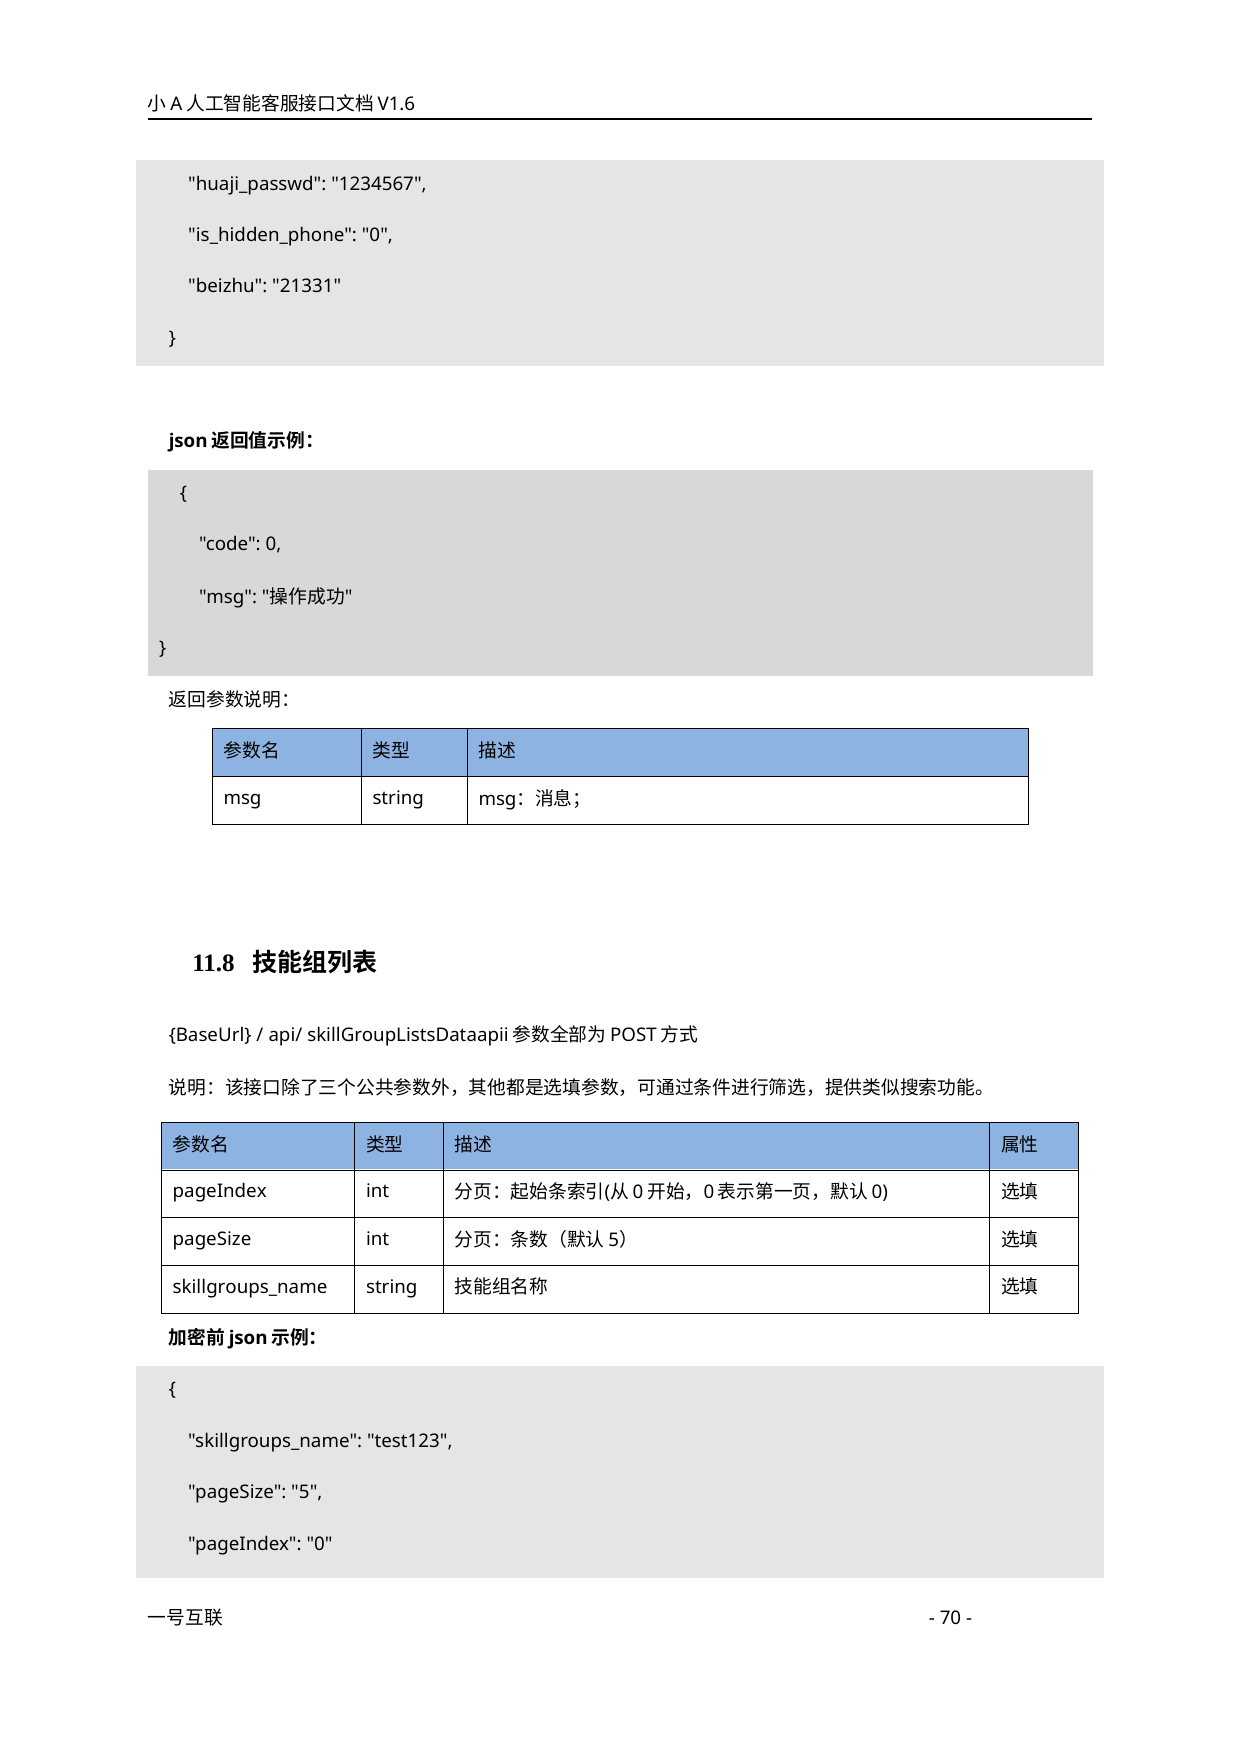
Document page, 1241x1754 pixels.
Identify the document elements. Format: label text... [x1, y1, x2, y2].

table_cell pageSize [162, 1218, 354, 1265]
table_header { "code": 0, "msg": "操作成功" } [148, 470, 1093, 676]
table_cell string [355, 1266, 443, 1312]
table_cell skillgroups_name [162, 1266, 354, 1312]
table_header 描述 [468, 729, 1028, 776]
table_cell int [355, 1218, 443, 1265]
table_cell msg [213, 777, 361, 823]
table_cell 选填 [990, 1266, 1078, 1312]
subtitle 技能组列表 [192, 928, 1092, 993]
table_cell int [355, 1171, 443, 1217]
text json返回值示例： [148, 423, 1092, 456]
table_header 参数名 [162, 1123, 354, 1169]
table_cell 选填 [990, 1171, 1078, 1217]
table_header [136, 160, 1104, 366]
table_cell msg：消息； [468, 777, 1028, 823]
table_cell 技能组名称 [444, 1266, 989, 1312]
text 返回参数说明： [148, 682, 1092, 715]
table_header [136, 1366, 1104, 1578]
table_cell pageIndex [162, 1171, 354, 1217]
table_cell 分页：条数（默认5） [444, 1218, 989, 1265]
table_header 类型 [362, 729, 467, 776]
table_header 类型 [355, 1123, 443, 1169]
table_header 参数名 [213, 729, 361, 776]
text 说明：该接口除了三个公共参数外，其他都是选填参数，可通过条件进行筛选，提供类似搜索功能。 [148, 1070, 1092, 1102]
table_cell 分页：起始条索引(从0开始，0表示第一页，默认0) [444, 1171, 989, 1217]
text 加密前json示例： [148, 1320, 1092, 1352]
table_header 描述 [444, 1123, 989, 1169]
table_header 属性 [990, 1123, 1078, 1169]
table_cell 选填 [990, 1218, 1078, 1265]
text {BaseUrl} / api/ skillGroupListsDataapii参数全部为POST方式 [148, 1017, 1092, 1050]
table_cell string [362, 777, 467, 823]
